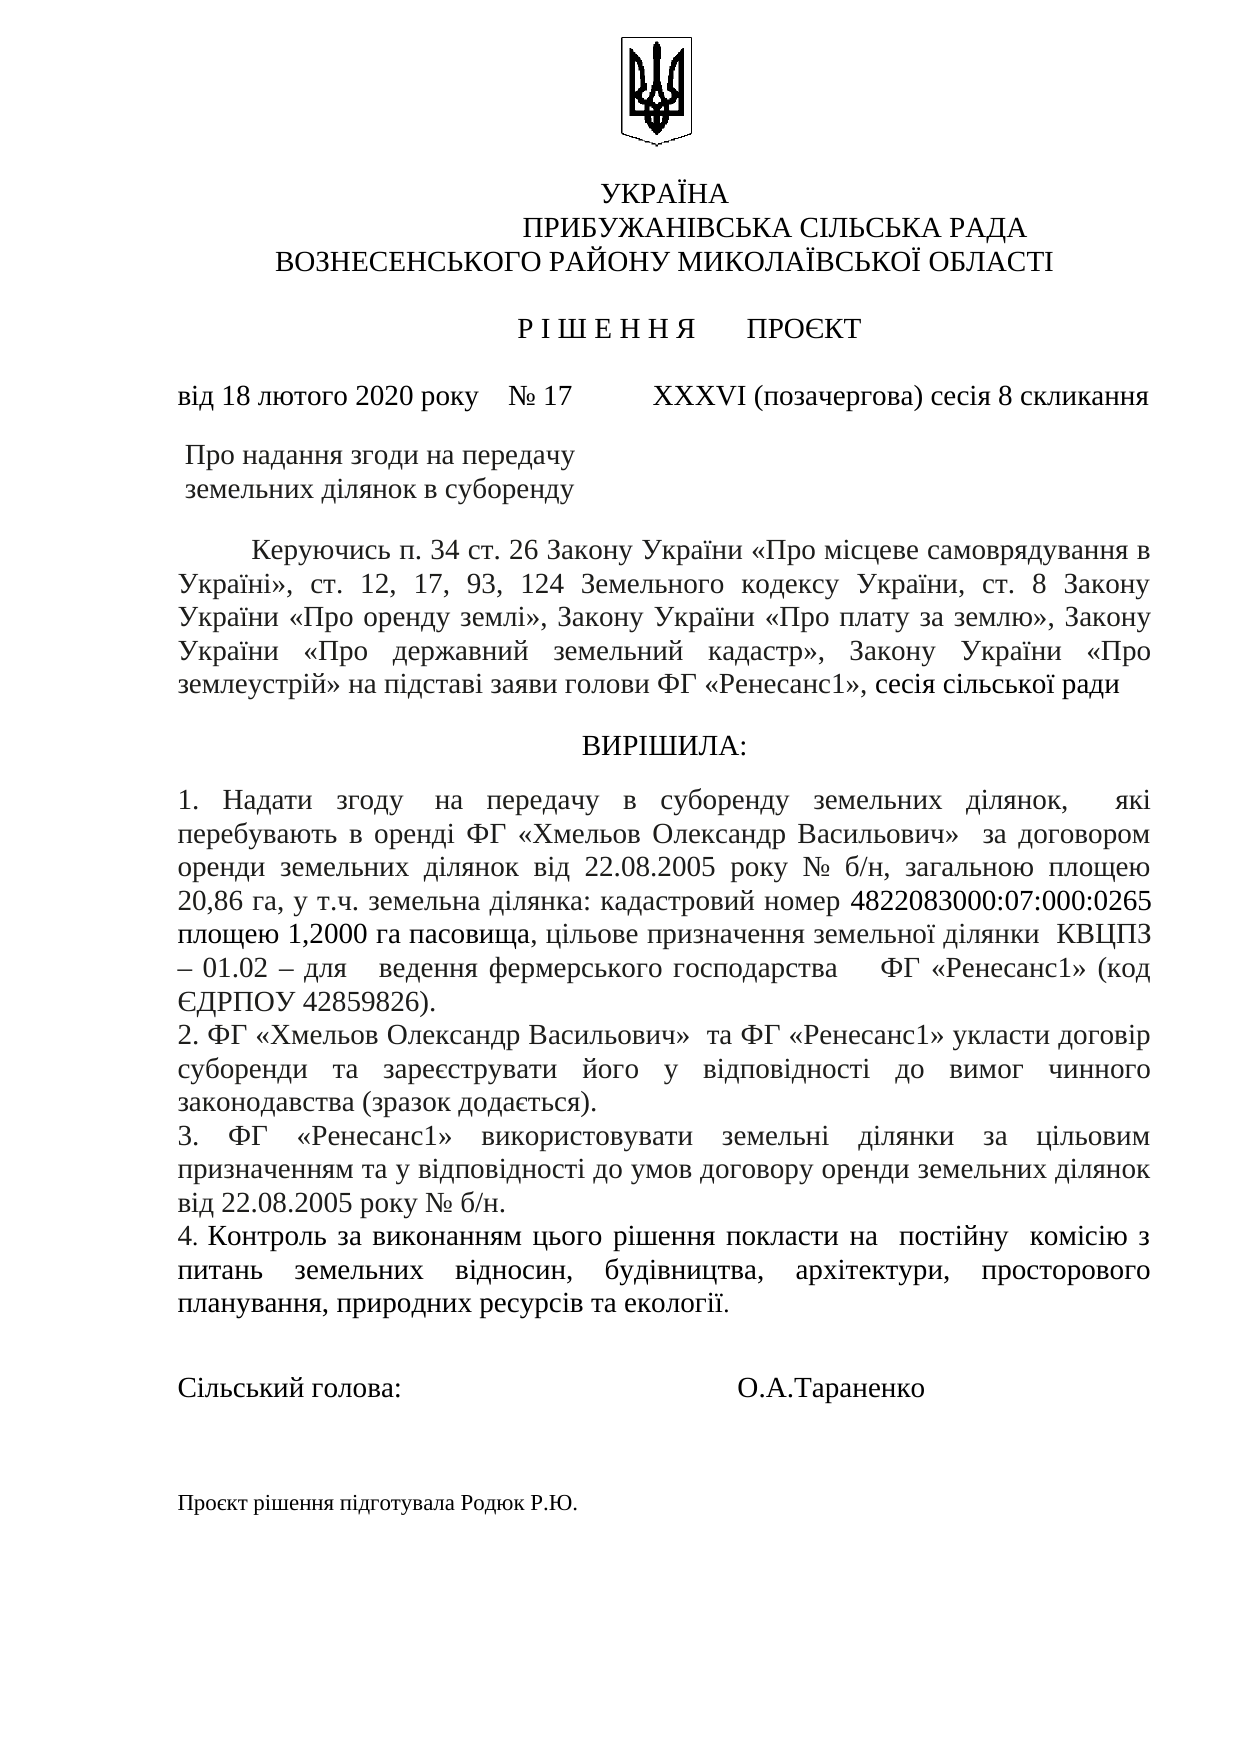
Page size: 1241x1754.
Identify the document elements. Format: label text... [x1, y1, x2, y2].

text Р І Ш Е Н Н Я ПРОЄКТ [177, 311, 1152, 344]
text Про надання згоди на передачу [177, 437, 1152, 471]
text УКРАЇНА [177, 177, 1152, 210]
text 1. Надати згоду на передачу в суборенду земельних ділянок, які перебувають в оренді ФГ «Хмельов Олександр Васильович» за договором оренди земельних ділянок від 22.08.2005 року № б/н, загальною площею 20,86 га, у т.ч. земельна ділянка: кадастровий номер 4822083000:07:000:0265 площею 1,2000 га пасовища, цільове призначення земельної ділянки КВЦПЗ – 01.02 – для ведення фермерського господарства ФГ «Ренесанс1» (код ЄДРПОУ 42859826). [177, 782, 1152, 1017]
text від 18 лютого 2020 року № 17 ХХXVІ (позачергова) сесія 8 скликання [177, 378, 1152, 411]
text земельних ділянок в суборенду [177, 471, 1152, 504]
picture [618, 36, 694, 149]
text 3. ФГ «Ренесанс1» використовувати земельні ділянки за цільовим призначенням та у відповідності до умов договору оренди земельних ділянок від 22.08.2005 року № б/н. [177, 1118, 1152, 1218]
text Проєкт рішення підготувала Родюк Р.Ю. [177, 1489, 1152, 1516]
text ПРИБУЖАНІВСЬКА СІЛЬСЬКА РАДА [325, 210, 1152, 244]
text 2. ФГ «Хмельов Олександр Васильович» та ФГ «Ренесанс1» укласти договір суборенди та зареєструвати його у відповідності до вимог чинного законодавства (зразок додається). [177, 1017, 1152, 1118]
text Сільський голова: О.А.Тараненко [177, 1371, 1152, 1404]
text ВОЗНЕСЕНСЬКОГО РАЙОНУ МИКОЛАЇВСЬКОЇ ОБЛАСТІ [177, 244, 1152, 277]
text Керуючись п. 34 ст. 26 Закону України «Про місцеве самоврядування в Україні», ст. 12, 17, 93, 124 Земельного кодексу України, ст. 8 Закону України «Про оренду землі», Закону України «Про плату за землю», Закону України «Про державний земельний кадастр», Закону України «Про землеустрій» на підставі заяви голови ФГ «Ренесанс1», сесія сільської ради [177, 504, 1152, 700]
text ВИРІШИЛА: [177, 700, 1152, 762]
text 4. Контроль за виконанням цього рішення покласти на постійну комісію з питань земельних відносин, будівництва, архітектури, просторового планування, природних ресурсів та екології. [177, 1218, 1152, 1319]
